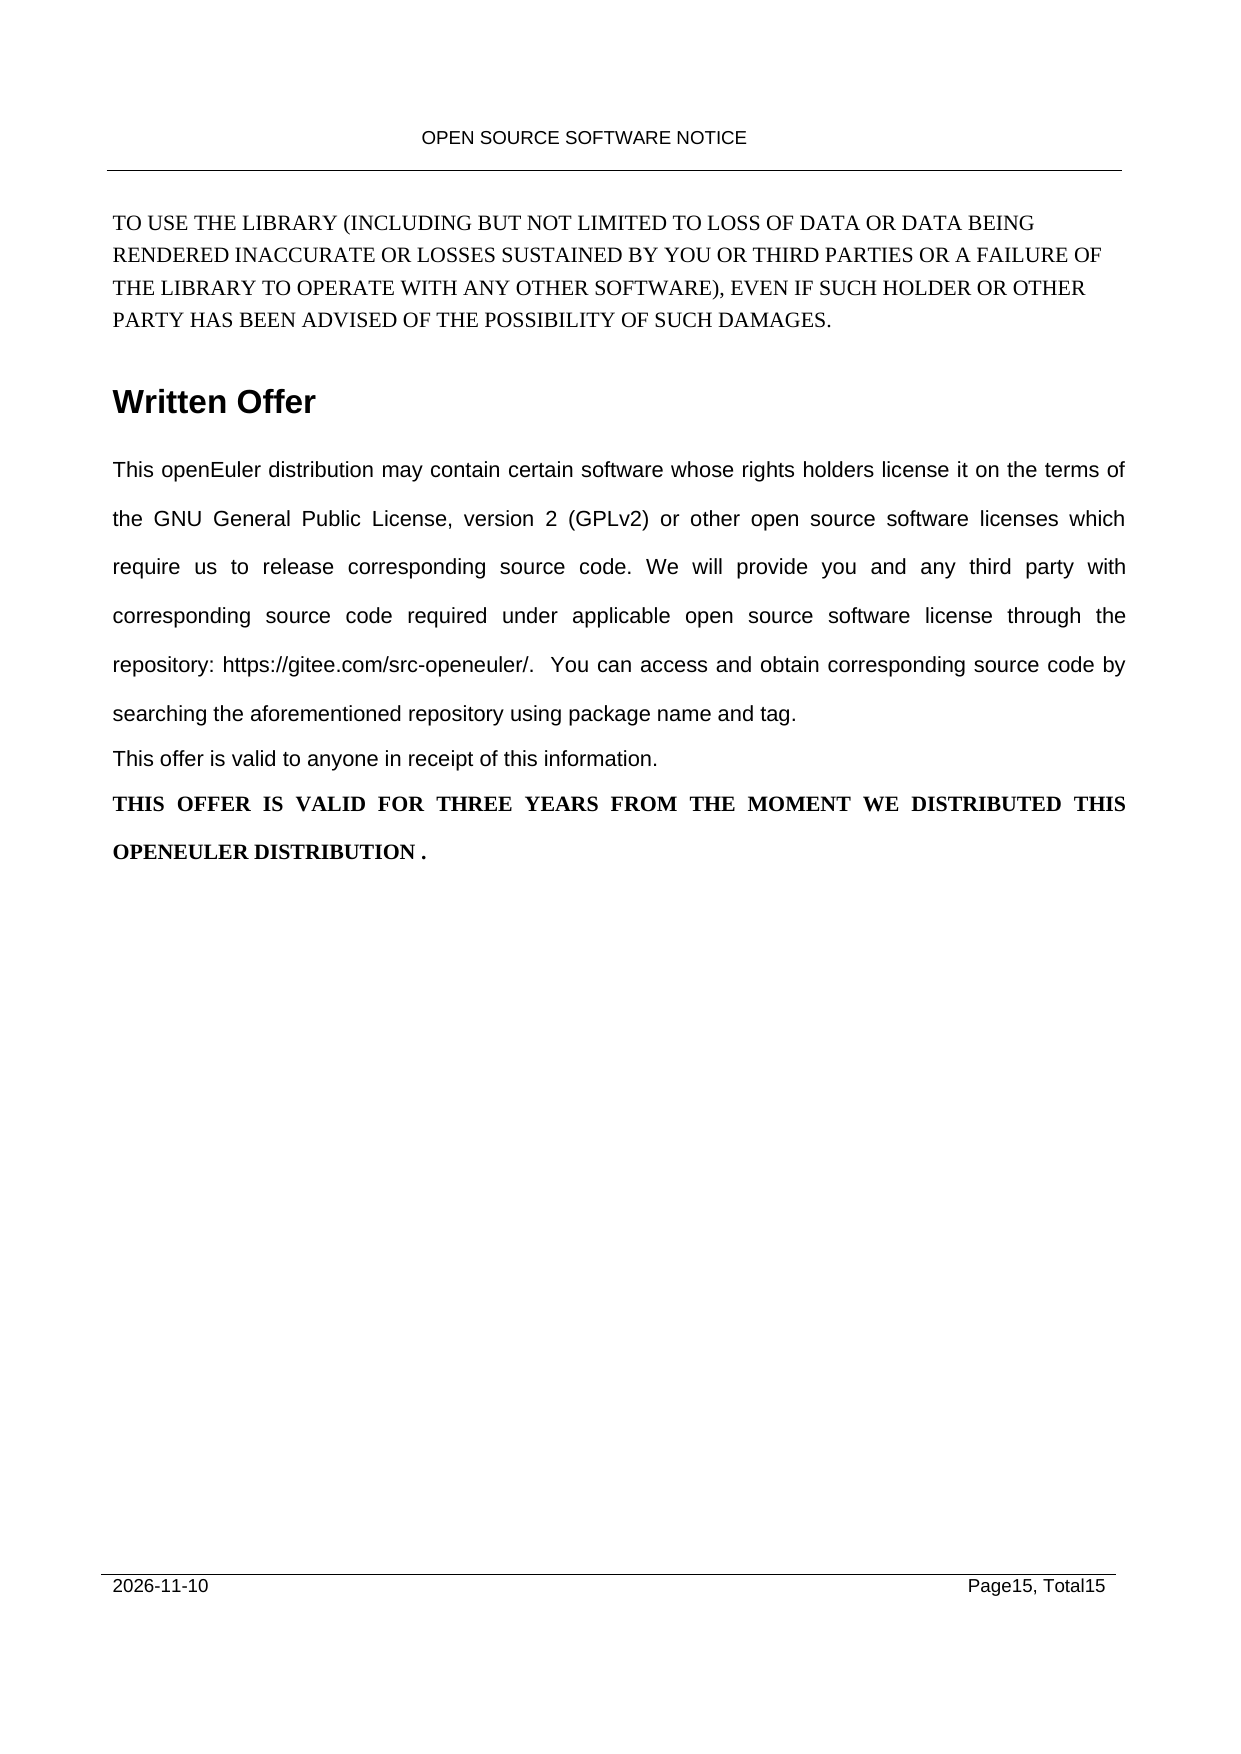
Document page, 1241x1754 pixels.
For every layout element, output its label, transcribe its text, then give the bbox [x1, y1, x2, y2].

text THIS OFFER IS VALID FOR THREE YEARS FROM THE MOMENT WE DISTRIBUTED THIS OPENEULER DISTRIBUTION . [112, 787, 1128, 868]
text This offer is valid to anyone in receipt of this information. [112, 742, 1128, 774]
text Written Offer [112, 369, 1128, 434]
text This openEuler distribution may contain certain software whose rights holders license it on the terms of the GNU General Public License, version 2 (GPLv2) or other open source software licenses which require us to release corresponding source code. We will provide you and any third party with corresponding source code required under applicable open source software license through the repository: https://gitee.com/src-openeuler/. You can access and obtain corresponding source code by searching the aforementioned repository using package name and tag. [112, 453, 1128, 729]
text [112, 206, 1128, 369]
